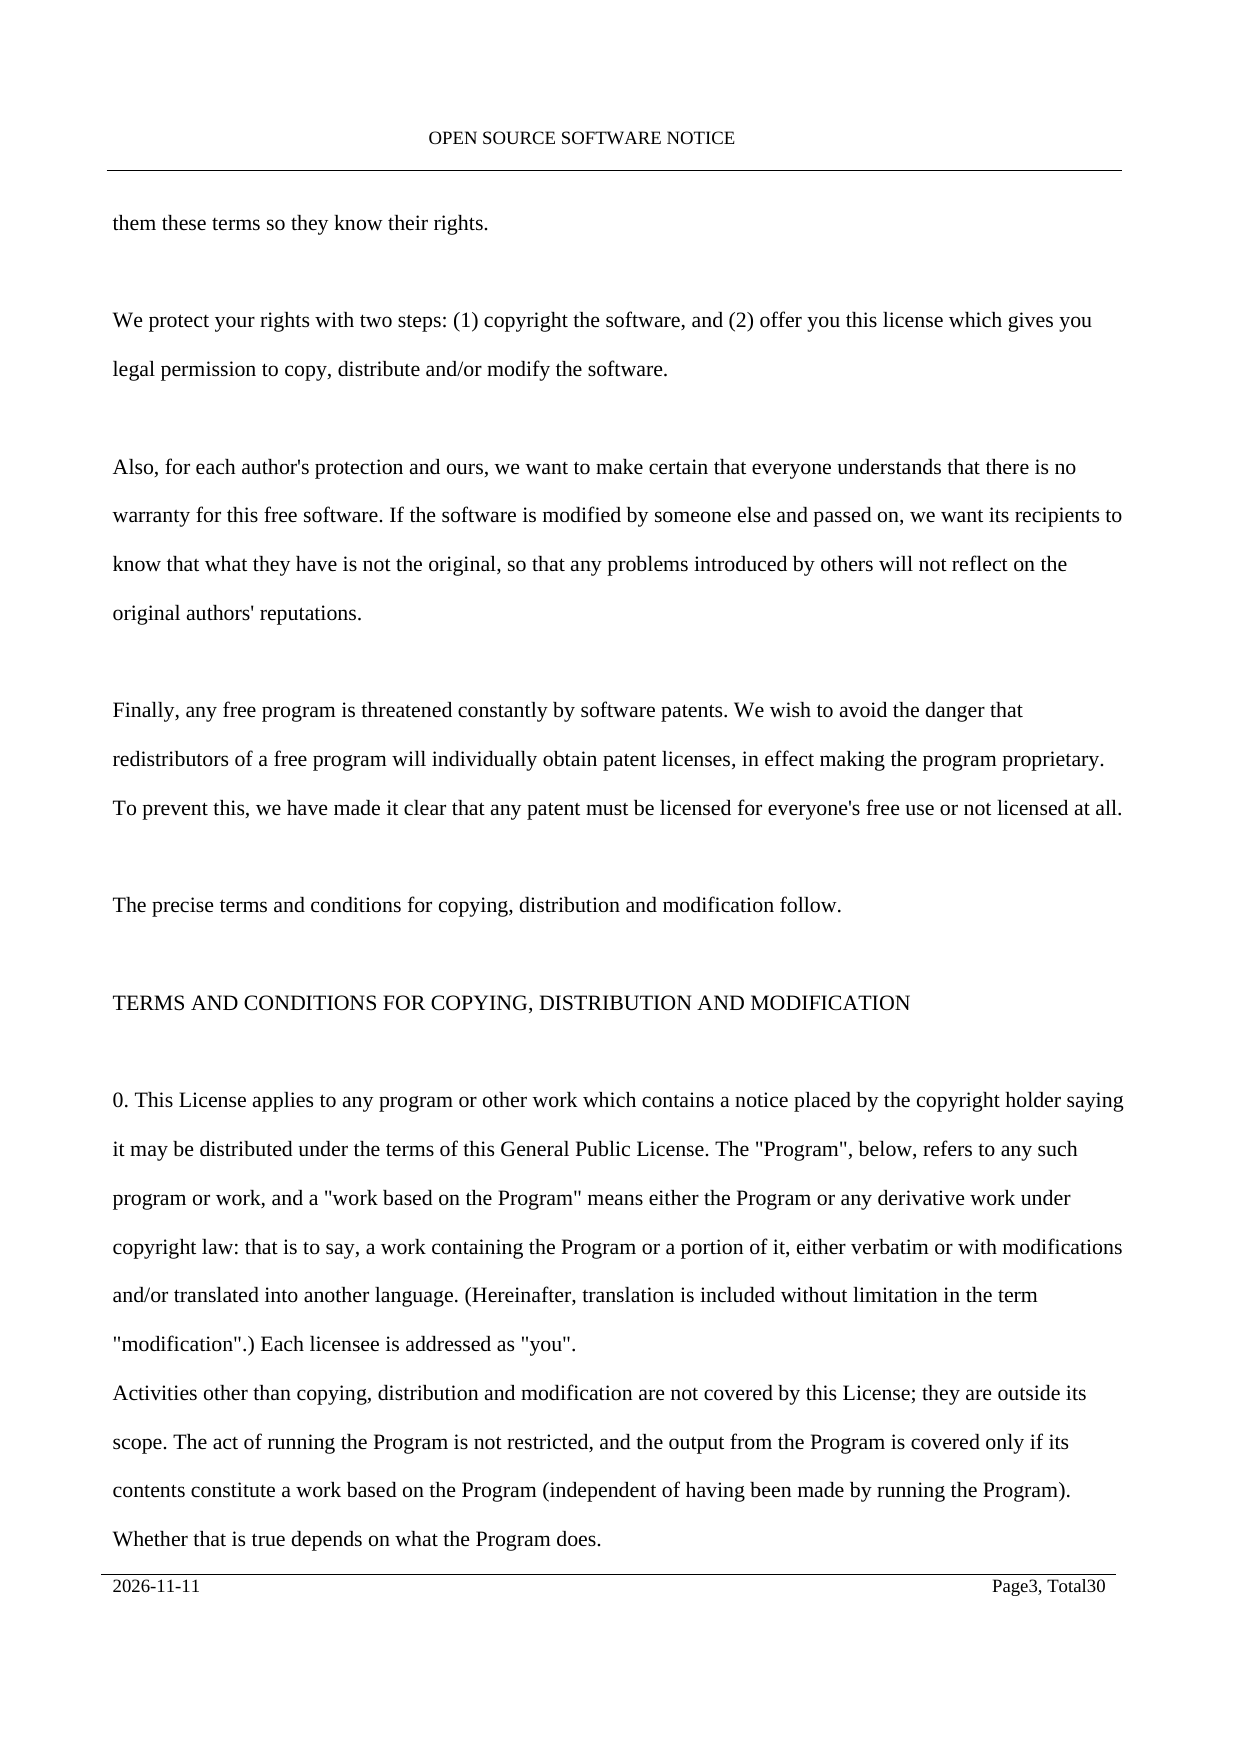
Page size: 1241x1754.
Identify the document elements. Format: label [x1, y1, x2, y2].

text [112, 206, 1128, 1555]
